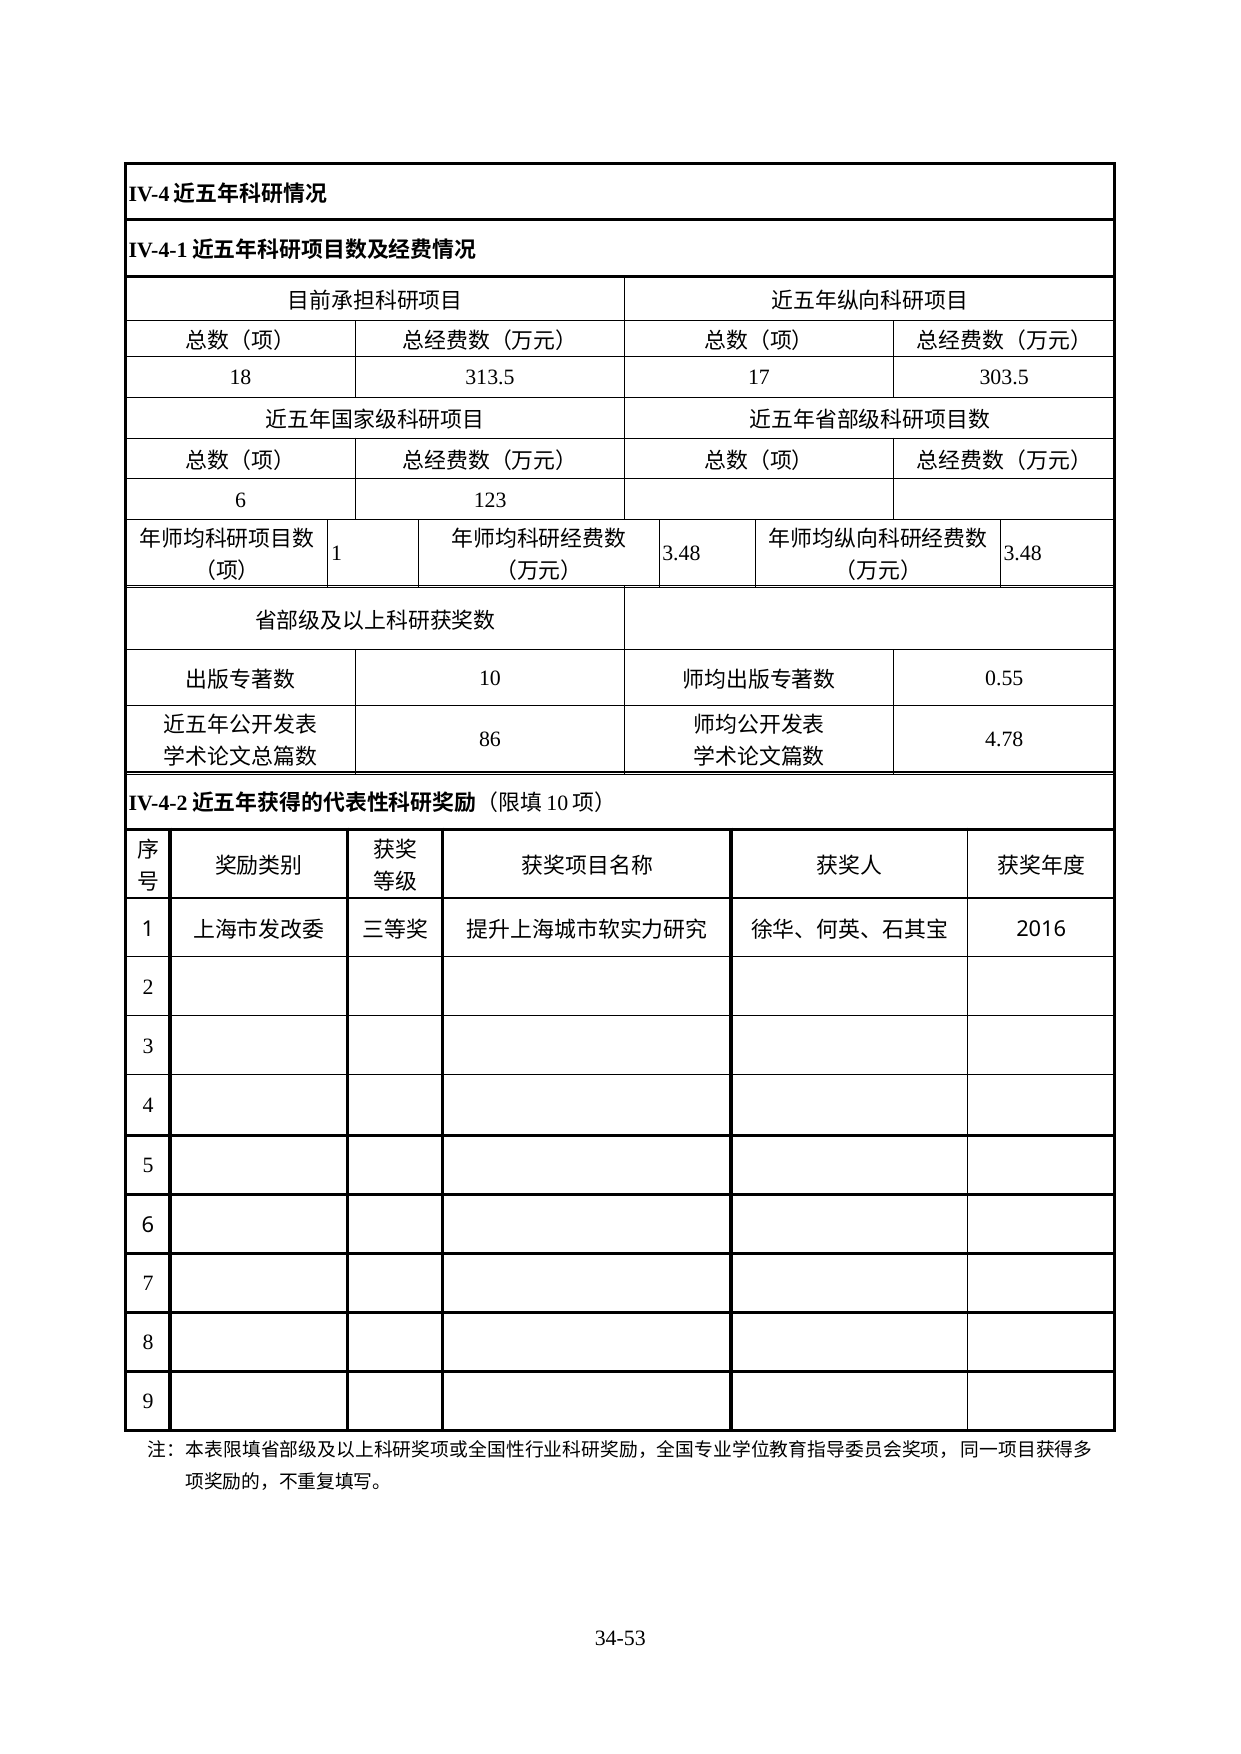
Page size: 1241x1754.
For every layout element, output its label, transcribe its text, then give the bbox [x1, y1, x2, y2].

table_cell [349, 1314, 441, 1370]
table_cell 10 [356, 650, 624, 705]
table_cell [733, 1075, 967, 1133]
table_cell [968, 1016, 1113, 1074]
table_cell 奖励类别 [172, 831, 346, 897]
table_cell [968, 1196, 1113, 1252]
table_cell 6 [127, 479, 355, 519]
table_cell [349, 1016, 441, 1074]
table_cell [349, 1075, 441, 1133]
table_cell 获奖项目名称 [444, 831, 729, 897]
table_cell 省部级及以上科研获奖数 [127, 588, 624, 649]
text 注：本表限填省部级及以上科研奖项或全国性行业科研奖励，全国专业学位教育指导委员会奖项，同一项目获得多项奖励的，不重复填写。 [148, 1432, 1092, 1497]
table_cell 5 [127, 1137, 168, 1192]
table_cell 年师均科研项目数（项） [127, 520, 327, 585]
table_cell [172, 1137, 346, 1192]
table_cell 2 [127, 957, 168, 1015]
table_cell 获奖人 [733, 831, 967, 897]
table_cell [733, 1196, 967, 1252]
table_cell 三等奖 [349, 899, 441, 956]
table_cell 17 [625, 357, 893, 397]
table_cell [625, 479, 893, 519]
table_cell 313.5 [356, 357, 624, 397]
table_cell 1 [328, 520, 418, 585]
table_cell 3 [127, 1016, 168, 1074]
table_cell [172, 1016, 346, 1074]
table_cell [733, 1314, 967, 1370]
table_cell 徐华、何英、石其宝 [733, 899, 967, 956]
table_cell [172, 1075, 346, 1133]
table_cell [172, 957, 346, 1015]
table_cell 总经费数（万元） [894, 439, 1113, 478]
table_cell [444, 1314, 729, 1370]
table_cell [625, 588, 1113, 649]
table_cell 年师均科研经费数 （万元） [419, 520, 659, 585]
table_cell [172, 1314, 346, 1370]
table_cell 获奖年度 [968, 831, 1113, 897]
table_cell 123 [356, 479, 624, 519]
table_cell [733, 1137, 967, 1192]
table_cell 303.5 [894, 357, 1113, 397]
table_cell 师均出版专著数 [625, 650, 893, 705]
table_cell [894, 479, 1113, 519]
table_cell IV-4-1近五年科研项目数及经费情况 [127, 221, 1113, 275]
table_cell 总数（项） [127, 439, 355, 478]
table_cell 总数（项） [625, 439, 893, 478]
table_cell 0.55 [894, 650, 1113, 705]
table_cell [444, 1196, 729, 1252]
table_cell [349, 957, 441, 1015]
table_cell 近五年纵向科研项目 [625, 278, 1113, 320]
table_cell [968, 1255, 1113, 1311]
table_cell [444, 1373, 729, 1429]
table_cell [172, 1196, 346, 1252]
table_cell 4 [127, 1075, 168, 1133]
table_cell 年师均纵向科研经费数（万元） [756, 520, 1000, 585]
table_cell [733, 1373, 967, 1429]
table_cell [733, 1016, 967, 1074]
table_cell IV-4-2近五年获得的代表性科研奖励（限填10项） [127, 775, 1113, 828]
table_cell 出版专著数 [127, 650, 355, 705]
table_header IV-4近五年科研情况 [127, 165, 1113, 218]
table_cell [349, 1196, 441, 1252]
table_cell [349, 1373, 441, 1429]
table_cell [733, 1255, 967, 1311]
table_cell 3.48 [660, 520, 755, 585]
table_cell [444, 957, 729, 1015]
table_cell 7 [127, 1255, 168, 1311]
table_cell 4.78 [894, 706, 1113, 771]
table_cell 2016 [968, 899, 1113, 956]
table_cell 3.48 [1001, 520, 1113, 585]
table_cell 师均公开发表 学术论文篇数 [625, 706, 893, 771]
table_cell 近五年省部级科研项目数 [625, 398, 1113, 437]
table_cell [444, 1137, 729, 1192]
table_cell [444, 1255, 729, 1311]
table_cell 86 [356, 706, 624, 771]
table_cell 总经费数（万元） [356, 321, 624, 356]
table_cell 18 [127, 357, 355, 397]
table_cell [968, 1314, 1113, 1370]
table_cell 目前承担科研项目 [127, 278, 624, 320]
table_cell 总经费数（万元） [356, 439, 624, 478]
table_cell 1 [127, 899, 168, 956]
table_cell 序号 [127, 831, 168, 897]
table_cell [172, 1373, 346, 1429]
table_cell 总经费数（万元） [894, 321, 1113, 356]
table_cell 获奖 等级 [349, 831, 441, 897]
table_cell [968, 1075, 1113, 1133]
table_cell [968, 957, 1113, 1015]
table_cell [349, 1255, 441, 1311]
table_cell 6 [127, 1196, 168, 1252]
table_cell 近五年公开发表 学术论文总篇数 [127, 706, 355, 771]
table_cell 总数（项） [625, 321, 893, 356]
table_cell [968, 1373, 1113, 1429]
table_cell [444, 1016, 729, 1074]
table_cell 总数（项） [127, 321, 355, 356]
table_cell [733, 957, 967, 1015]
table_cell 8 [127, 1314, 168, 1370]
table_cell [172, 1255, 346, 1311]
table_cell 9 [127, 1373, 168, 1429]
table_cell [968, 1137, 1113, 1192]
table_cell 近五年国家级科研项目 [127, 398, 624, 437]
table_cell 上海市发改委 [172, 899, 346, 956]
table_cell [444, 1075, 729, 1133]
table_cell 提升上海城市软实力研究 [444, 899, 729, 956]
table_cell [349, 1137, 441, 1192]
